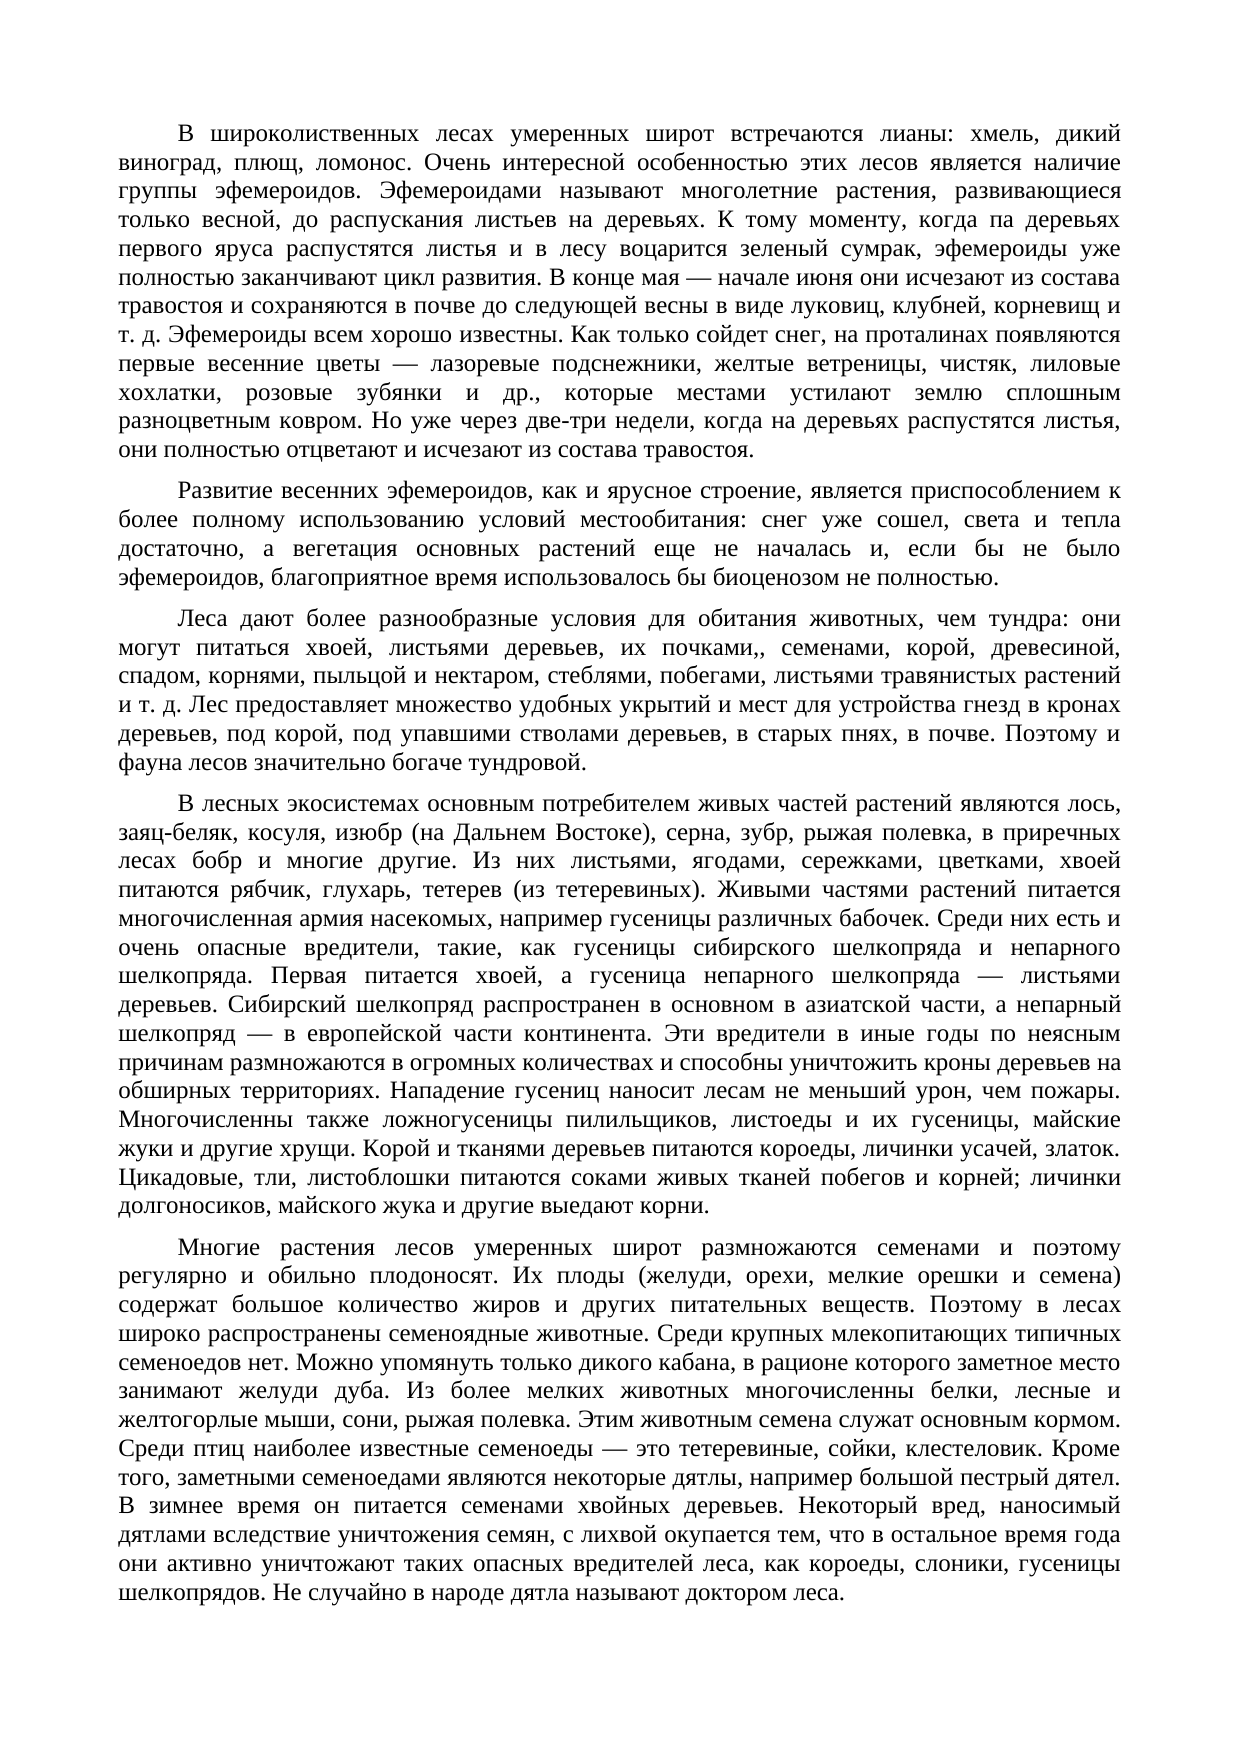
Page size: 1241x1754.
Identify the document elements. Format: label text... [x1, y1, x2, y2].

text В широколиственных лесах умеренных широт встречаются лианы: хмель, дикий виноград, плющ, ломонос. Очень интересной особенностью этих лесов является наличие группы эфемероидов. Эфемероидами называют многолетние растения, развивающиеся только весной, до распускания листьев на деревьях. К тому моменту, когда па деревьях первого яруса распустятся листья и в лесу воцарится зеленый сумрак, эфемероиды уже полностью заканчивают цикл развития. В конце мая — начале июня они исчезают из состава травостоя и сохраняются в почве до следующей весны в виде луковиц, клубней, корневищ и т. д. Эфемероиды всем хорошо известны. Как только сойдет снег, на проталинах появляются первые весенние цветы — лазоревые подснежники, желтые ветреницы, чистяк, лиловые хохлатки, розовые зубянки и др., которые местами устилают землю сплошным разноцветным ковром. Но уже через две-три недели, когда на деревьях распустятся листья, они полностью отцветают и исчезают из состава травостоя. [118, 118, 1122, 463]
text Многие растения лесов умеренных широт размножаются семенами и поэтому регулярно и обильно плодоносят. Их плоды (желуди, орехи, мелкие орешки и семена) содержат большое количество жиров и других питательных веществ. Поэтому в лесах широко распространены семеноядные животные. Среди крупных млекопитающих типичных семеноедов нет. Можно упомянуть только дикого кабана, в рационе которого заметное место занимают желуди дуба. Из более мелких животных многочисленны белки, лесные и желтогорлые мыши, сони, рыжая полевка. Этим животным семена служат основным кормом. Среди птиц наиболее известные семеноеды — это тетеревиные, сойки, клестеловик. Кроме того, заметными семеноедами являются некоторые дятлы, например большой пестрый дятел. В зимнее время он питается семенами хвойных деревьев. Некоторый вред, наносимый дятлами вследствие уничтожения семян, с лихвой окупается тем, что в остальное время года они активно уничтожают таких опасных вредителей леса, как короеды, слоники, гусеницы шелкопрядов. Не случайно в народе дятла называют доктором леса. [118, 1232, 1122, 1606]
text Развитие весенних эфемероидов, как и ярусное строение, является приспособлением к более полному использованию условий местообитания: снег уже сошел, света и тепла достаточно, а вегетация основных растений еще не началась и, если бы не было эфемероидов, благоприятное время использовалось бы биоценозом не полностью. [118, 476, 1122, 591]
text Леса дают более разнообразные условия для обитания животных, чем тундра: они могут питаться хвоей, листьями деревьев, их почками,, семенами, корой, древесиной, спадом, корнями, пыльцой и нектаром, стеблями, побегами, листьями травянистых растений и т. д. Лес предоставляет множество удобных укрытий и мест для устройства гнезд в кронах деревьев, под корой, под упавшими стволами деревьев, в старых пнях, в почве. Поэтому и фауна лесов значительно богаче тундровой. [118, 603, 1122, 776]
text В лесных экосистемах основным потребителем живых частей растений являются лось, заяц-беляк, косуля, изюбр (на Дальнем Востоке), серна, зубр, рыжая полевка, в приречных лесах бобр и многие другие. Из них листьями, ягодами, сережками, цветками, хвоей питаются рябчик, глухарь, тетерев (из тетеревиных). Живыми частями растений питается многочисленная армия насекомых, например гусеницы различных бабочек. Среди них есть и очень опасные вредители, такие, как гусеницы сибирского шелкопряда и непарного шелкопряда. Первая питается хвоей, а гусеница непарного шелкопряда — листьями деревьев. Сибирский шелкопряд распространен в основном в азиатской части, а непарный шелкопряд — в европейской части континента. Эти вредители в иные годы по неясным причинам размножаются в огромных количествах и способны уничтожить кроны деревьев на обширных территориях. Нападение гусениц наносит лесам не меньший урон, чем пожары. Многочисленны также ложногусеницы пилильщиков, листоеды и их гусеницы, майские жуки и другие хрущи. Корой и тканями деревьев питаются короеды, личинки усачей, златок. Цикадовые, тли, листоблошки питаются соками живых тканей побегов и корней; личинки долгоносиков, майского жука и другие выедают корни. [118, 788, 1122, 1219]
